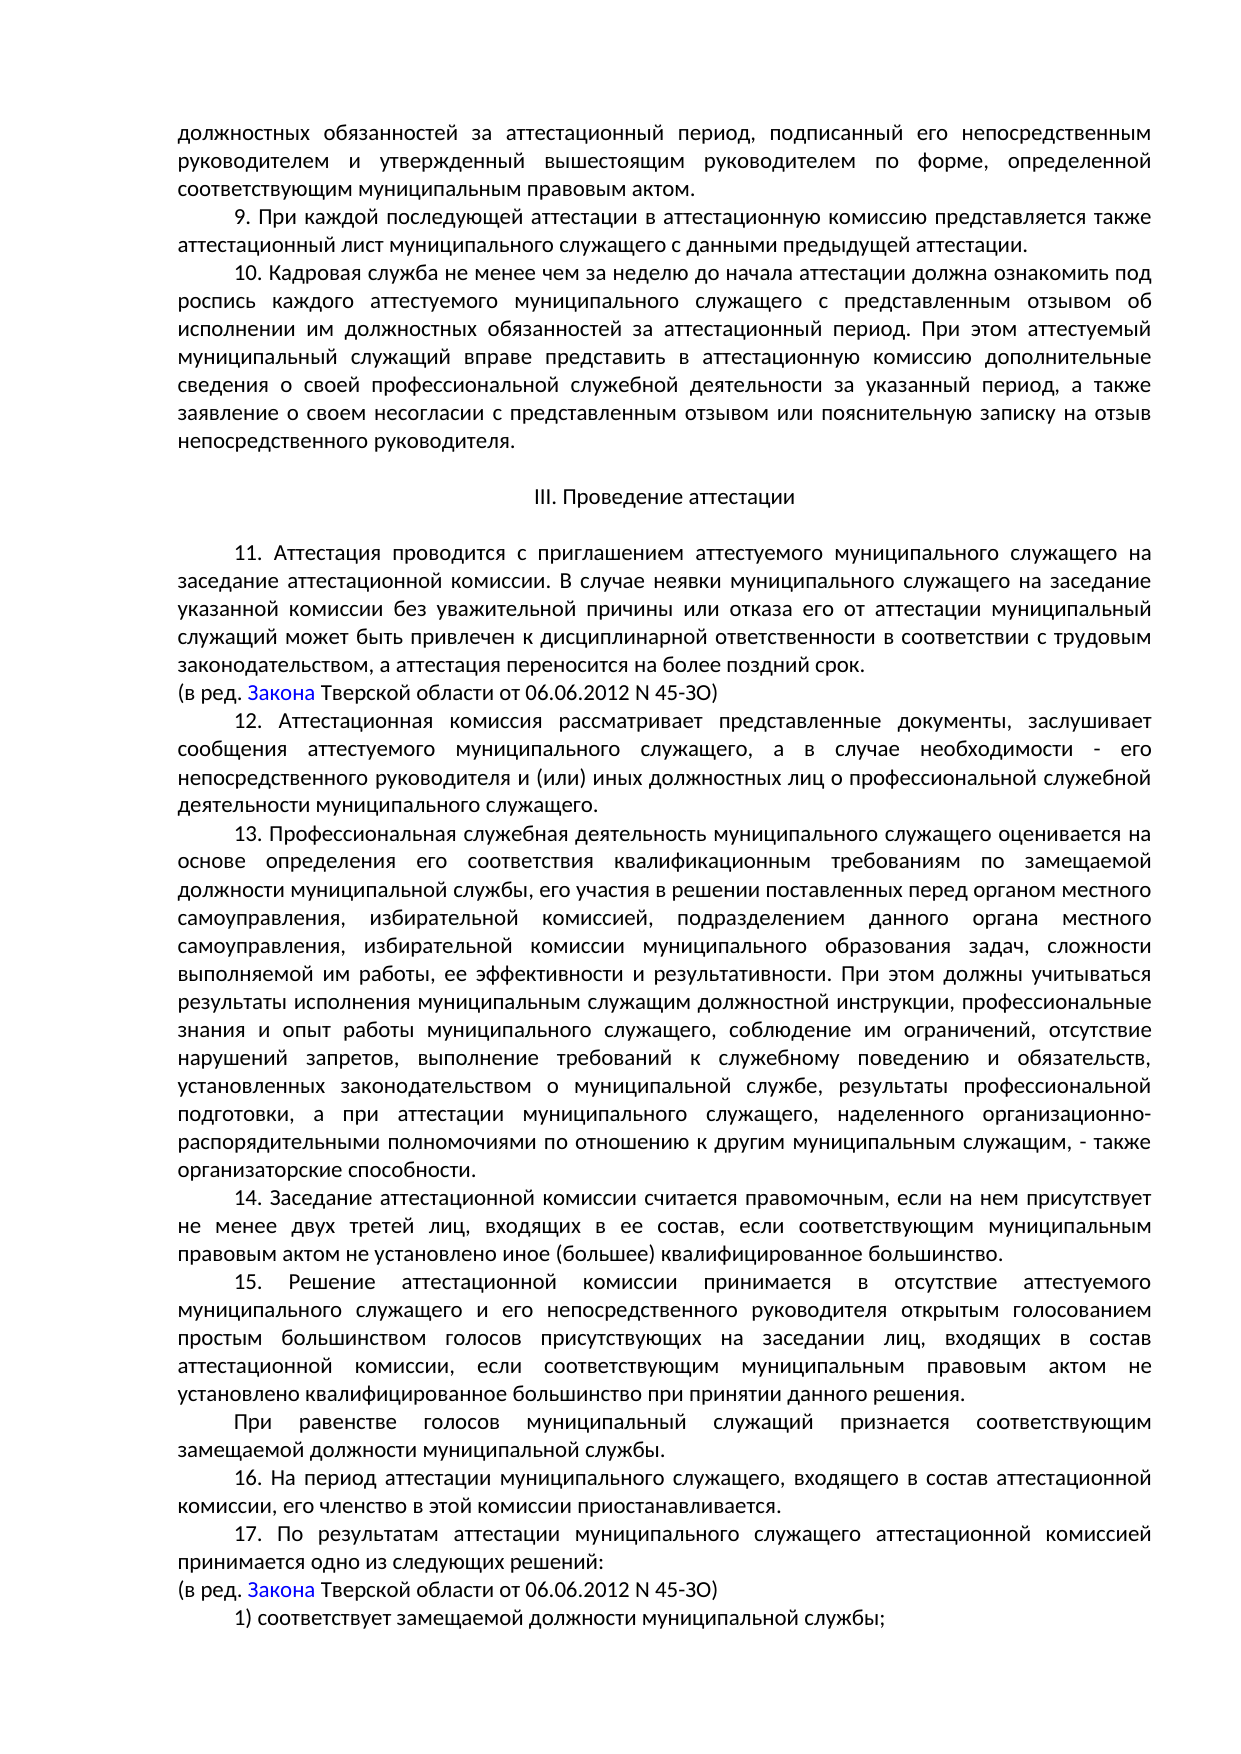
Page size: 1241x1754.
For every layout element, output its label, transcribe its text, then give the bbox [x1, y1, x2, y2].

text 15. Решение аттестационной комиссии принимается в отсутствие аттестуемого муниципального служащего и его непосредственного руководителя открытым голосованием простым большинством голосов присутствующих на заседании лиц, входящих в состав аттестационной комиссии, если соответствующим муниципальным правовым актом не установлено квалифицированное большинство при принятии данного решения. [177, 1267, 1152, 1407]
text III. Проведение аттестации [177, 482, 1152, 510]
text (в ред. Закона Тверской области от 06.06.2012 N 45-ЗО) [177, 1575, 1152, 1603]
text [177, 118, 1152, 202]
text 16. На период аттестации муниципального служащего, входящего в состав аттестационной комиссии, его членство в этой комиссии приостанавливается. [177, 1463, 1152, 1519]
text 11. Аттестация проводится с приглашением аттестуемого муниципального служащего на заседание аттестационной комиссии. В случае неявки муниципального служащего на заседание указанной комиссии без уважительной причины или отказа его от аттестации муниципальный служащий может быть привлечен к дисциплинарной ответственности в соответствии с трудовым законодательством, а аттестация переносится на более поздний срок. [177, 538, 1152, 678]
text 14. Заседание аттестационной комиссии считается правомочным, если на нем присутствует не менее двух третей лиц, входящих в ее состав, если соответствующим муниципальным правовым актом не установлено иное (большее) квалифицированное большинство. [177, 1183, 1152, 1267]
text 1) соответствует замещаемой должности муниципальной службы; [177, 1603, 1152, 1631]
text (в ред. Закона Тверской области от 06.06.2012 N 45-ЗО) [177, 678, 1152, 707]
text При равенстве голосов муниципальный служащий признается соответствующим замещаемой должности муниципальной службы. [177, 1407, 1152, 1463]
text 12. Аттестационная комиссия рассматривает представленные документы, заслушивает сообщения аттестуемого муниципального служащего, а в случае необходимости - его непосредственного руководителя и (или) иных должностных лиц о профессиональной служебной деятельности муниципального служащего. [177, 707, 1152, 819]
text 17. По результатам аттестации муниципального служащего аттестационной комиссией принимается одно из следующих решений: [177, 1519, 1152, 1575]
text 13. Профессиональная служебная деятельность муниципального служащего оценивается на основе определения его соответствия квалификационным требованиям по замещаемой должности муниципальной службы, его участия в решении поставленных перед органом местного самоуправления, избирательной комиссией, подразделением данного органа местного самоуправления, избирательной комиссии муниципального образования задач, сложности выполняемой им работы, ее эффективности и результативности. При этом должны учитываться результаты исполнения муниципальным служащим должностной инструкции, профессиональные знания и опыт работы муниципального служащего, соблюдение им ограничений, отсутствие нарушений запретов, выполнение требований к служебному поведению и обязательств, установленных законодательством о муниципальной службе, результаты профессиональной подготовки, а при аттестации муниципального служащего, наделенного организационно-распорядительными полномочиями по отношению к другим муниципальным служащим, - также организаторские способности. [177, 819, 1152, 1183]
text 9. При каждой последующей аттестации в аттестационную комиссию представляется также аттестационный лист муниципального служащего с данными предыдущей аттестации. [177, 202, 1152, 258]
text 10. Кадровая служба не менее чем за неделю до начала аттестации должна ознакомить под роспись каждого аттестуемого муниципального служащего с представленным отзывом об исполнении им должностных обязанностей за аттестационный период. При этом аттестуемый муниципальный служащий вправе представить в аттестационную комиссию дополнительные сведения о своей профессиональной служебной деятельности за указанный период, а также заявление о своем несогласии с представленным отзывом или пояснительную записку на отзыв непосредственного руководителя. [177, 258, 1152, 454]
